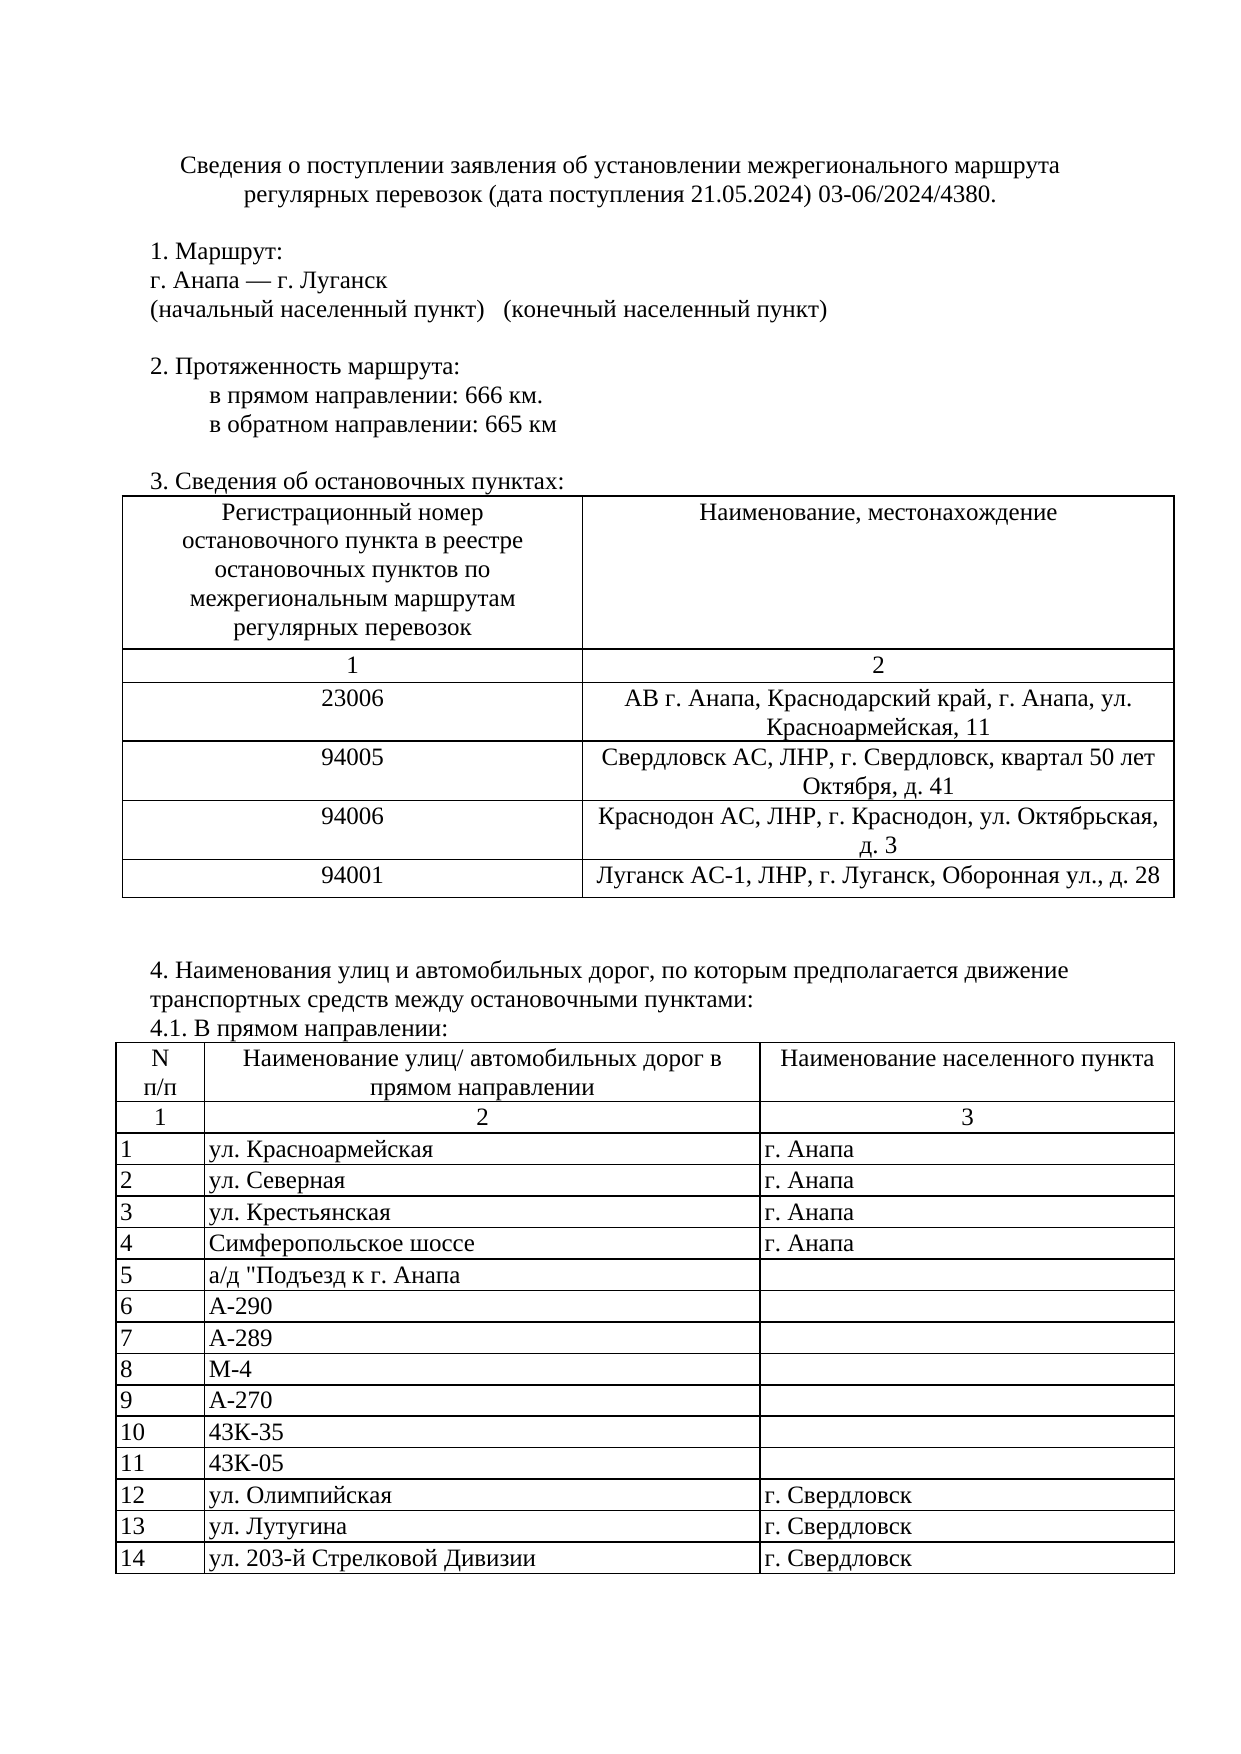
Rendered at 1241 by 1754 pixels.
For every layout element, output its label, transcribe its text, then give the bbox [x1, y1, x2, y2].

table_cell 4 [117, 1228, 204, 1258]
table_cell [761, 1417, 1174, 1447]
table_cell М-4 [205, 1354, 759, 1384]
table_cell 43К-35 [205, 1417, 759, 1447]
table_cell [761, 1260, 1174, 1289]
table_cell 3 [761, 1102, 1174, 1132]
table_cell А-289 [205, 1323, 759, 1352]
table_header N п/п [117, 1043, 204, 1101]
table_cell [761, 1291, 1174, 1321]
text г. Анапа — г. Луганск [150, 265, 1090, 294]
table_cell АВ г. Анапа, Краснодарский край, г. Анапа, ул. Красноармейская, 11 [583, 683, 1173, 740]
table_cell [761, 1386, 1174, 1415]
table_cell ул. Крестьянская [205, 1197, 759, 1227]
table_cell 8 [117, 1354, 204, 1384]
table_cell г. Свердловск [761, 1543, 1174, 1573]
table_cell [761, 1448, 1174, 1478]
table_cell А-290 [205, 1291, 759, 1321]
table_cell 43К-05 [205, 1448, 759, 1478]
table_cell 9 [117, 1386, 204, 1415]
text (начальный населенный пункт) (конечный населенный пункт) [150, 294, 1090, 322]
table_cell Симферопольское шоссе [205, 1228, 759, 1258]
table_cell г. Анапа [761, 1134, 1174, 1164]
table_cell г. Свердловск [761, 1480, 1174, 1510]
text 4. Наименования улиц и автомобильных дорог, по которым предполагается движение транспортных средств между остановочными пунктами: [150, 956, 1090, 1013]
table_cell А-270 [205, 1386, 759, 1415]
table_cell 94005 [123, 742, 582, 799]
table_cell ул. Лутугина [205, 1511, 759, 1541]
text Сведения о поступлении заявления об установлении межрегионального маршрута регулярных перевозок (дата поступления 21.05.2024) 03-06/2024/4380. [150, 150, 1090, 207]
table_cell [761, 1354, 1174, 1384]
table_cell а/д "Подъезд к г. Анапа [205, 1260, 759, 1289]
table_cell Свердловск АС, ЛНР, г. Свердловск, квартал 50 лет Октября, д. 41 [583, 742, 1173, 799]
table_cell 1 [117, 1134, 204, 1164]
table_cell 94001 [123, 860, 582, 896]
table_cell Луганск АС-1, ЛНР, г. Луганск, Оборонная ул., д. 28 [583, 860, 1173, 896]
table_cell 13 [117, 1511, 204, 1541]
table_cell ул. 203-й Стрелковой Дивизии [205, 1543, 759, 1573]
table_cell 7 [117, 1323, 204, 1352]
table_cell 14 [117, 1543, 204, 1573]
table_cell [761, 1323, 1174, 1352]
text 4.1. В прямом направлении: [150, 1013, 1090, 1042]
table_cell 3 [117, 1197, 204, 1227]
text в обратном направлении: 665 км [150, 409, 1090, 437]
table_header Наименование улиц/ автомобильных дорог в прямом направлении [205, 1043, 759, 1101]
table_cell Краснодон АС, ЛНР, г. Краснодон, ул. Октябрьская, д. 3 [583, 801, 1173, 858]
table_cell 2 [205, 1102, 759, 1132]
table_header Наименование, местонахождение [583, 497, 1173, 648]
table_cell ул. Красноармейская [205, 1134, 759, 1164]
table_cell 11 [117, 1448, 204, 1478]
table_cell 6 [117, 1291, 204, 1321]
text в прямом направлении: 666 км. [150, 380, 1090, 409]
table_header Регистрационный номер остановочного пункта в реестре остановочных пунктов по межрегиональным маршрутам регулярных перевозок [123, 497, 582, 648]
text 3. Сведения об остановочных пунктах: [150, 466, 1090, 495]
table_cell г. Свердловск [761, 1511, 1174, 1541]
table_header Наименование населенного пункта [761, 1043, 1174, 1101]
table_cell 12 [117, 1480, 204, 1510]
table_cell 23006 [123, 683, 582, 740]
table_cell 1 [123, 650, 582, 681]
table_cell ул. Олимпийская [205, 1480, 759, 1510]
table_cell 2 [117, 1165, 204, 1195]
table_cell г. Анапа [761, 1165, 1174, 1195]
table_cell 5 [117, 1260, 204, 1289]
table_cell г. Анапа [761, 1197, 1174, 1227]
text 1. Маршрут: [150, 236, 1090, 265]
table_cell 1 [117, 1102, 204, 1132]
table_cell 94006 [123, 801, 582, 858]
table_cell 2 [583, 650, 1173, 681]
table_cell 10 [117, 1417, 204, 1447]
text 2. Протяженность маршрута: [150, 351, 1090, 380]
table_cell г. Анапа [761, 1228, 1174, 1258]
table_cell ул. Северная [205, 1165, 759, 1195]
